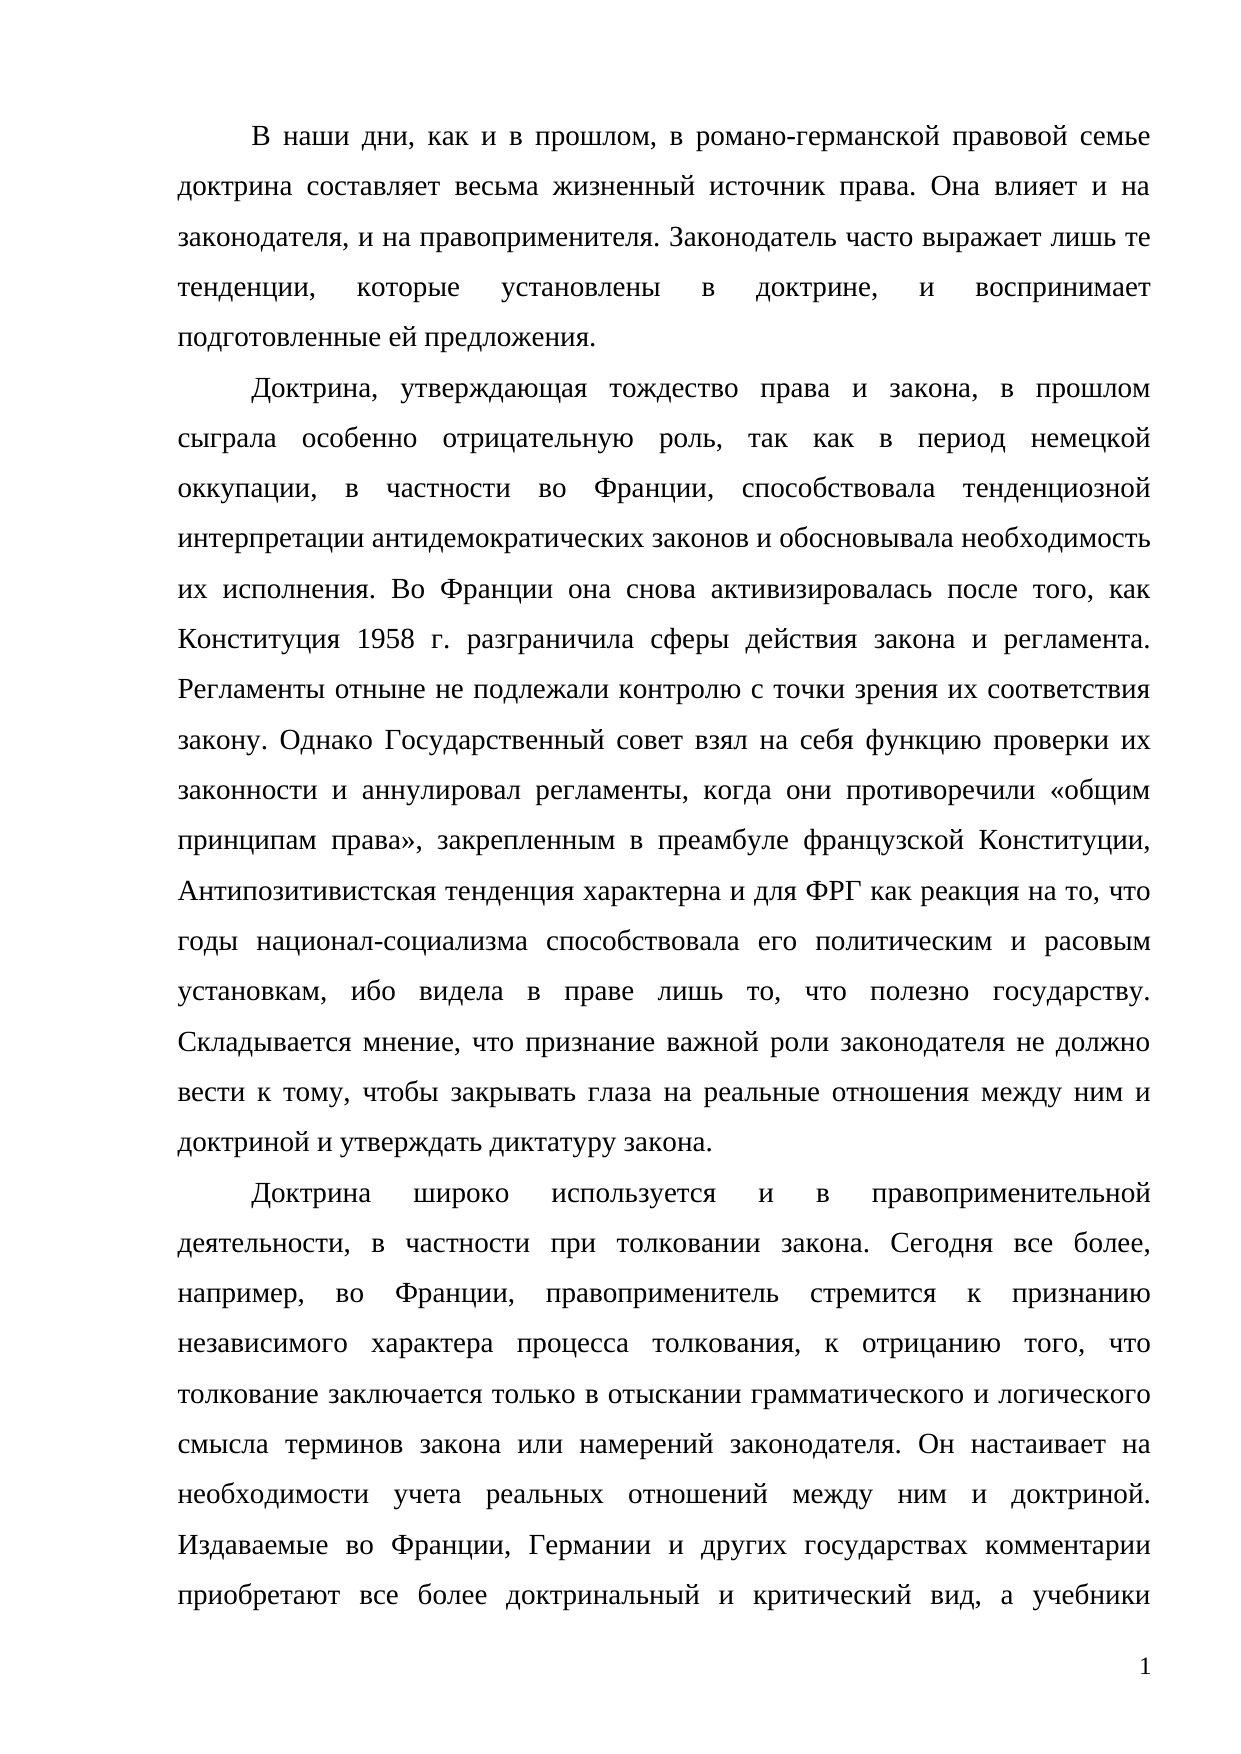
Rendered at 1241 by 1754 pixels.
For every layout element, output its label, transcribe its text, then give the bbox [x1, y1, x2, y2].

text Доктрина, утверждающая тождество права и закона, в прошлом сыграла особенно отрицательную роль, так как в период немецкой оккупации, в частности во Франции, способствовала тенденциозной интерпретации антидемократических законов и обосновывала необходимость их исполнения. Во Франции она снова активизировалась после того, как Конституция 1958 г. разграничила сферы действия закона и регламента. Регламенты отныне не подлежали контролю с точки зрения их соответствия закону. Однако Государственный совет взял на себя функцию проверки их законности и аннулировал регламенты, когда они противоречили «общим принципам права», закрепленным в преамбуле французской Конституции, Антипозитивистская тенденция характерна и для ФРГ как реакция на то, что годы национал-социализма способствовала его политическим и расовым установкам, ибо видела в праве лишь то, что полезно государству. Складывается мнение, что признание важной роли законодателя не должно вести к тому, чтобы закрывать глаза на реальные отношения между ним и доктриной и утверждать диктатуру закона. [177, 370, 1152, 1158]
text В наши дни, как и в прошлом, в романо-германской правовой семье доктрина составляет весьма жизненный источник права. Она влияет и на законодателя, и на правоприменителя. Законодатель часто выражает лишь те тенденции, которые установлены в доктрине, и воспринимает подготовленные ей предложения. [177, 118, 1152, 353]
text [177, 1175, 1152, 1611]
